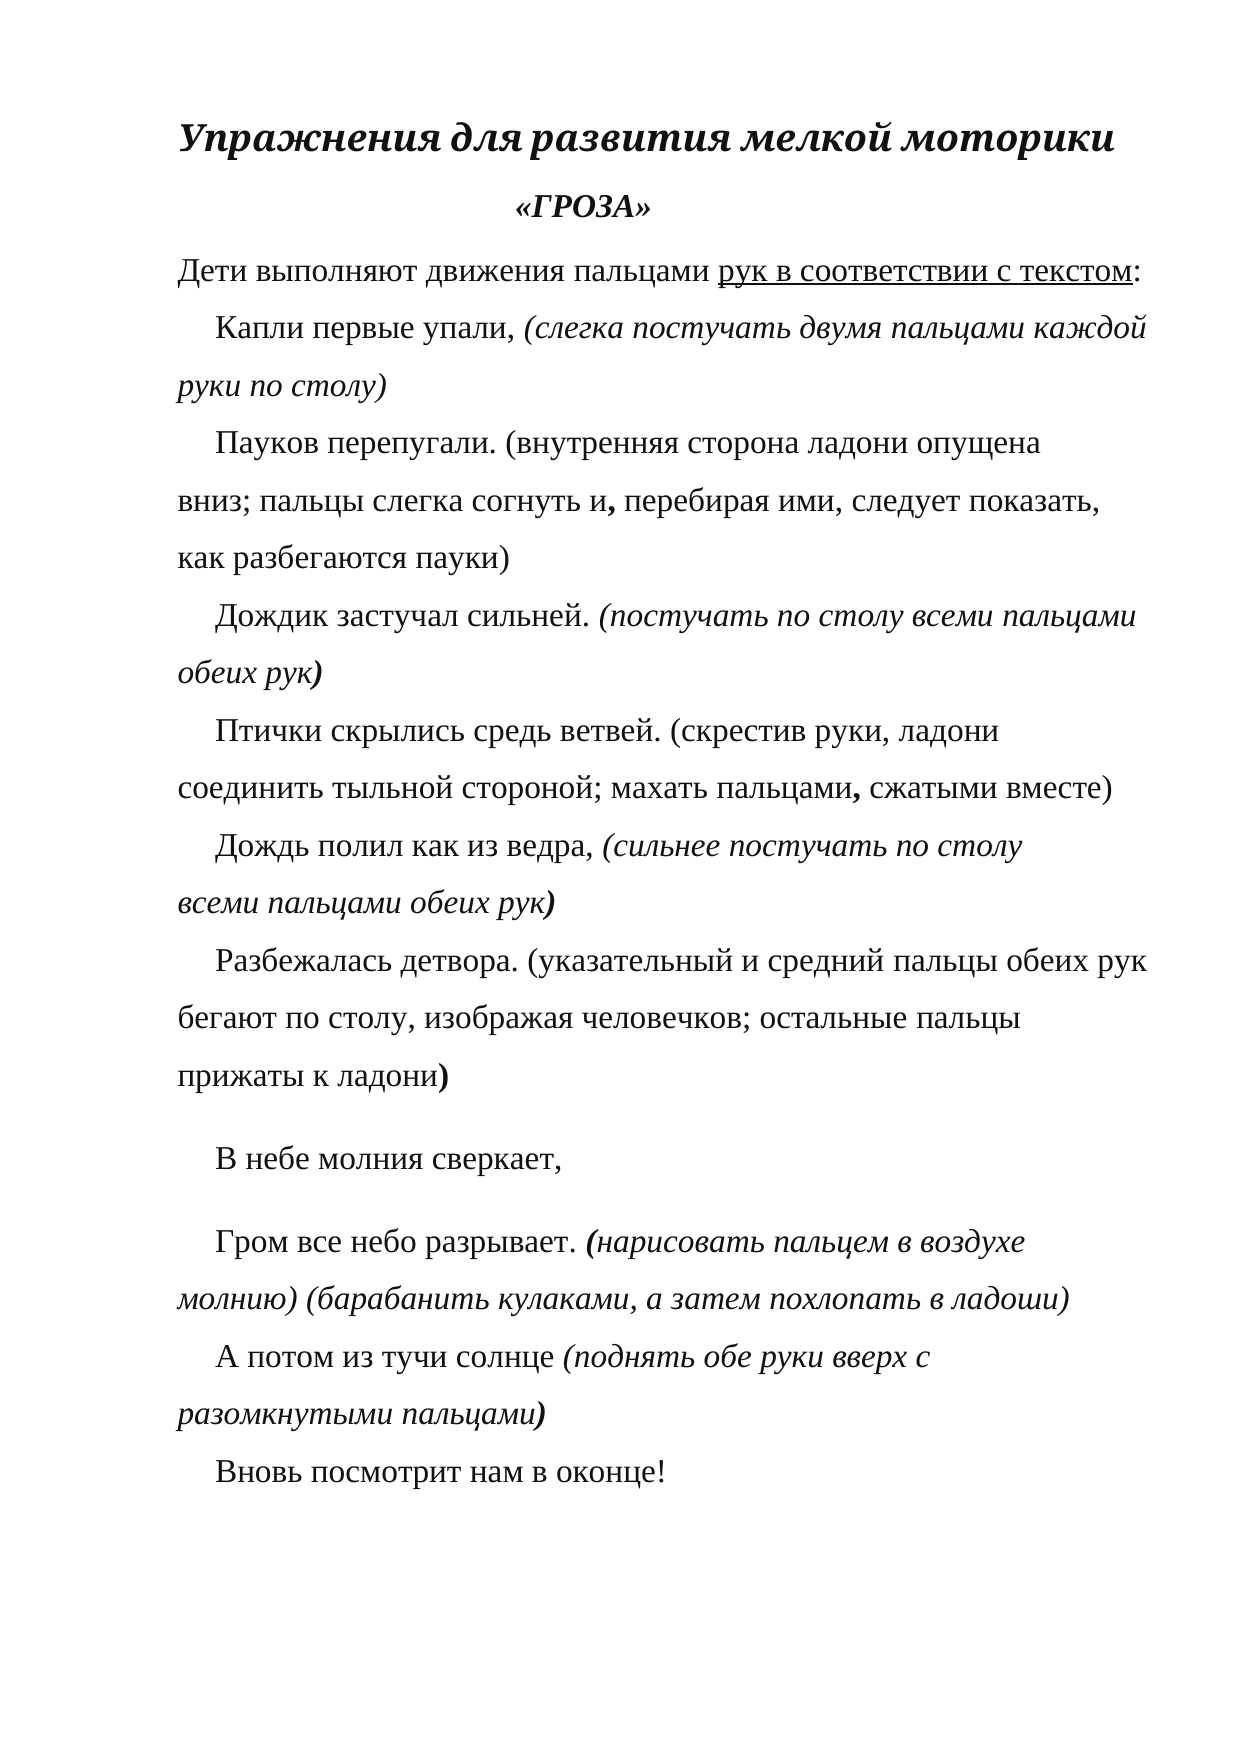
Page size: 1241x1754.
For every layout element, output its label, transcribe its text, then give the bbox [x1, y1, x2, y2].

text Пауков перепугали. (внутренняя сторона ладони опущена вниз; пальцы слегка согнуть и, перебирая ими, следует показать, как разбегаются пауки) [177, 423, 1152, 576]
text Гром все небо разрывает. (нарисовать пальцем в воздухе молнию) (барабанить кулаками, а затем похлопать в ладоши) [177, 1221, 1152, 1317]
text Птички скрылись средь ветвей. (скрестив руки, ладони соединить тыльной стороной; махать пальцами, сжатыми вместе) [177, 710, 1152, 806]
text Вновь посмотрит нам в оконце! [177, 1451, 1152, 1489]
text А потом из тучи солнце (поднять обе руки вверх с разомкнутыми пальцами) [177, 1336, 1152, 1432]
text Дождик застучал сильней. (постучать по столу всеми пальцами обеих рук) [177, 595, 1152, 691]
text Разбежалась детвора. (указательный и средний пальцы обеих рук бегают по столу, изображая человечков; остальные пальцы прижаты к ладони) [177, 940, 1152, 1093]
text В небе молния сверкает, [177, 1138, 1152, 1176]
text Капли первые упали, (слегка постучать двумя пальцами каждой руки по столу) [177, 308, 1152, 403]
text Дождь полил как из ведра, (сильнее постучать по столу всеми пальцами обеих рук) [177, 825, 1152, 921]
text «ГРОЗА» [177, 187, 1152, 225]
text Дети выполняют движения пальцами рук в соответствии с текстом: [177, 250, 1152, 288]
text Упражнения для развития мелкой моторики [177, 118, 1152, 161]
